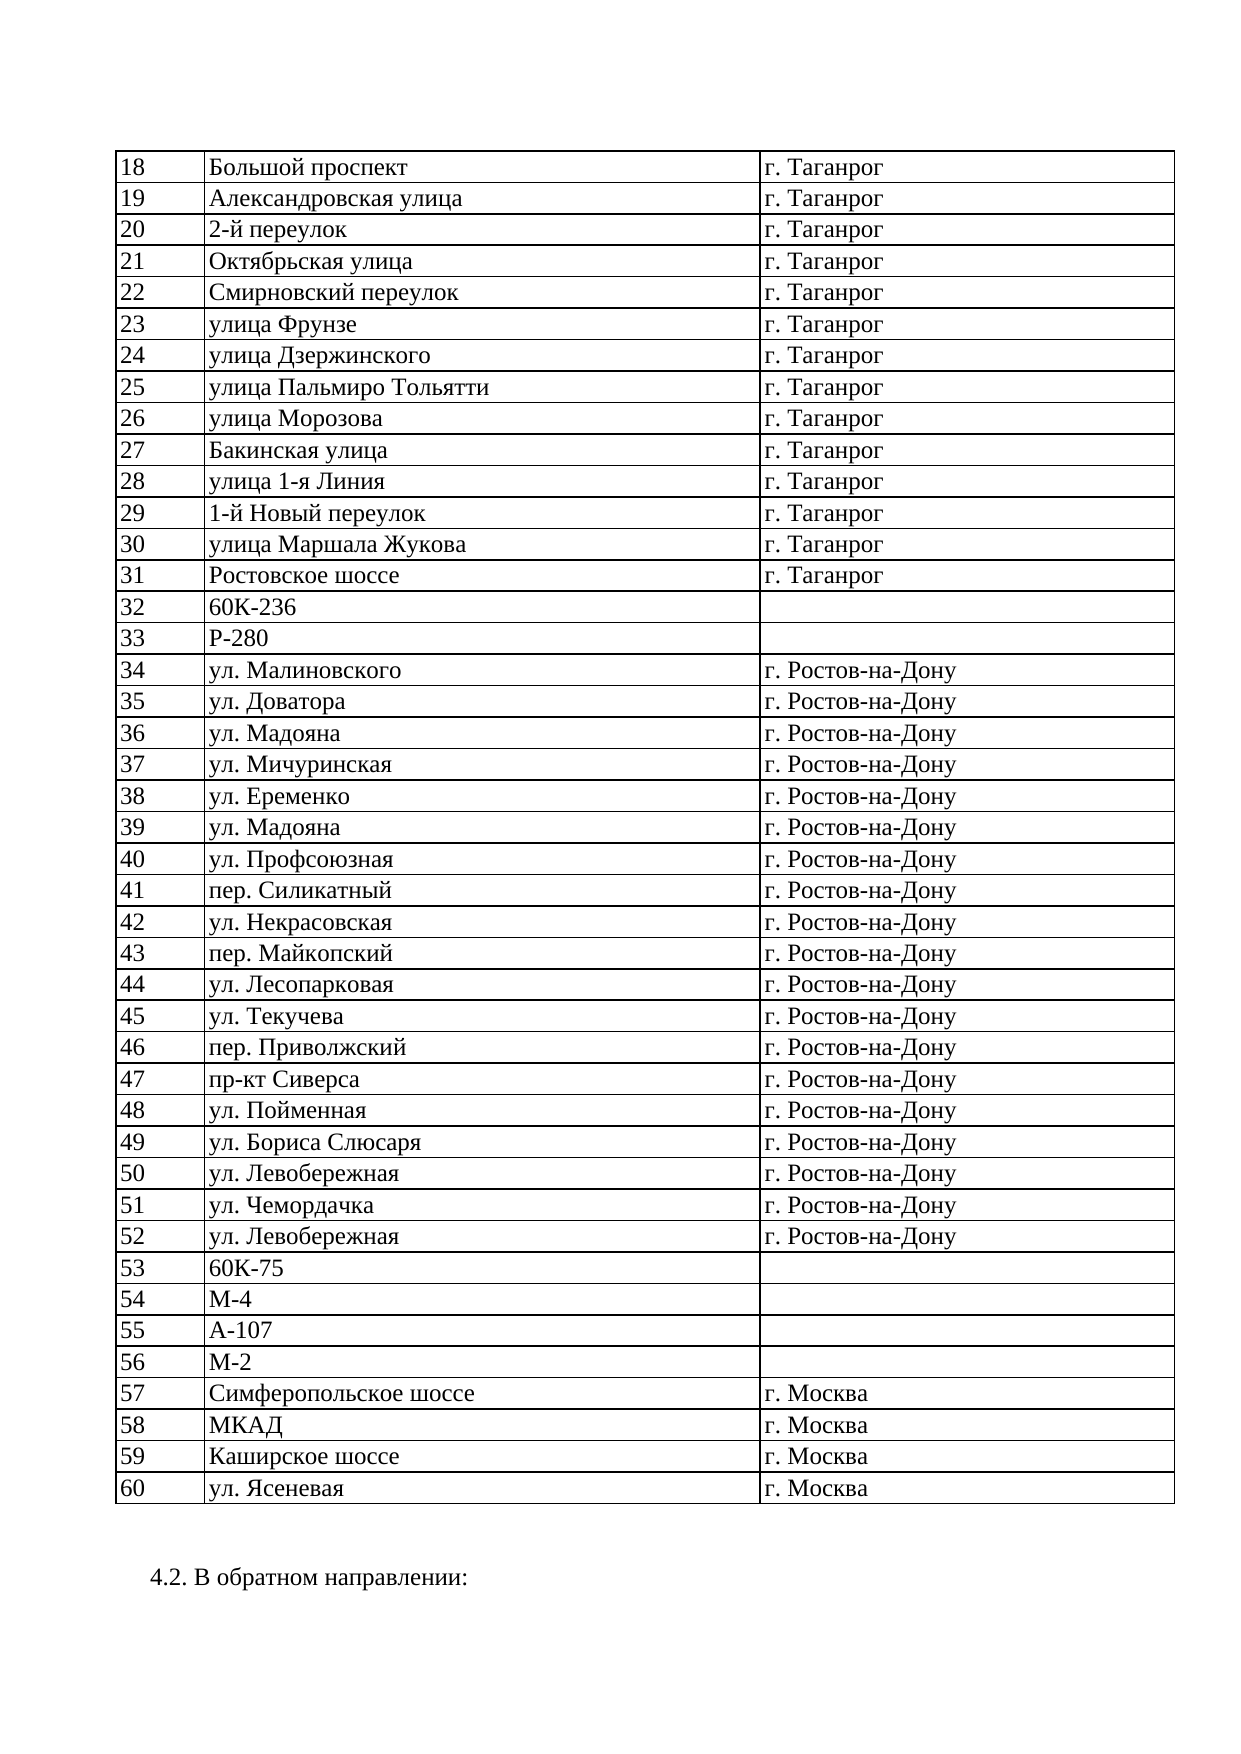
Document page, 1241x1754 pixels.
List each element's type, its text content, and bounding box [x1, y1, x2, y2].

table_cell 19 [117, 183, 204, 213]
table_cell г. Ростов-на-Дону [761, 1127, 1174, 1157]
table_cell г. Ростов-на-Дону [761, 1190, 1174, 1219]
table_cell ул. Профсоюзная [205, 844, 759, 873]
table_cell 53 [117, 1253, 204, 1282]
table_cell Симферопольское шоссе [205, 1378, 759, 1408]
table_cell ул. Текучева [205, 1001, 759, 1031]
table_cell 27 [117, 435, 204, 464]
table_cell Бакинская улица [205, 435, 759, 464]
table_cell пер. Майкопский [205, 938, 759, 968]
table_cell г. Таганрог [761, 152, 1174, 181]
table_cell 50 [117, 1158, 204, 1188]
table_cell г. Ростов-на-Дону [761, 686, 1174, 716]
table_cell 46 [117, 1032, 204, 1062]
table_cell 37 [117, 749, 204, 779]
table_cell 31 [117, 561, 204, 590]
table_cell г. Ростов-на-Дону [761, 781, 1174, 811]
table_cell г. Таганрог [761, 340, 1174, 370]
table_cell г. Таганрог [761, 403, 1174, 433]
table_cell ул. Пойменная [205, 1095, 759, 1125]
table_cell ул. Мадояна [205, 812, 759, 842]
table_cell г. Ростов-на-Дону [761, 875, 1174, 905]
table_cell г. Москва [761, 1378, 1174, 1408]
table_cell г. Таганрог [761, 529, 1174, 559]
table_cell 60К-236 [205, 592, 759, 622]
table_cell [761, 1347, 1174, 1377]
table_cell 51 [117, 1190, 204, 1219]
table_cell ул. Еременко [205, 781, 759, 811]
table_cell г. Москва [761, 1441, 1174, 1471]
table_cell пр-кт Сиверса [205, 1064, 759, 1094]
table_cell г. Ростов-на-Дону [761, 1095, 1174, 1125]
table_cell Каширское шоссе [205, 1441, 759, 1471]
table_cell 45 [117, 1001, 204, 1031]
table_cell ул. Лесопарковая [205, 970, 759, 999]
table_cell г. Ростов-на-Дону [761, 655, 1174, 685]
table_cell 41 [117, 875, 204, 905]
table_cell г. Таганрог [761, 309, 1174, 339]
table_cell ул. Левобережная [205, 1158, 759, 1188]
table_cell г. Таганрог [761, 372, 1174, 402]
table_cell 29 [117, 498, 204, 527]
table_cell 32 [117, 592, 204, 622]
table_cell г. Ростов-на-Дону [761, 1158, 1174, 1188]
table_cell улица 1-я Линия [205, 466, 759, 496]
table_cell [761, 1253, 1174, 1282]
table_cell 48 [117, 1095, 204, 1125]
table_cell 34 [117, 655, 204, 685]
table_cell 47 [117, 1064, 204, 1094]
table_cell 59 [117, 1441, 204, 1471]
text 4.2. В обратном направлении: [150, 1562, 1090, 1591]
table_cell г. Ростов-на-Дону [761, 749, 1174, 779]
table_cell г. Таганрог [761, 183, 1174, 213]
table_cell Ростовское шоссе [205, 561, 759, 590]
table_cell 56 [117, 1347, 204, 1377]
table_cell [761, 1316, 1174, 1345]
table_cell ул. Некрасовская [205, 907, 759, 936]
table_cell 26 [117, 403, 204, 433]
table_cell 42 [117, 907, 204, 936]
table_cell 33 [117, 623, 204, 653]
table_cell г. Таганрог [761, 498, 1174, 527]
table_cell г. Ростов-на-Дону [761, 1221, 1174, 1251]
table_cell М-4 [205, 1284, 759, 1314]
table_cell 57 [117, 1378, 204, 1408]
table_cell ул. Мичуринская [205, 749, 759, 779]
table_cell 30 [117, 529, 204, 559]
table_cell улица Пальмиро Тольятти [205, 372, 759, 402]
table_cell улица Морозова [205, 403, 759, 433]
table_cell Смирновский переулок [205, 277, 759, 307]
table_cell ул. Левобережная [205, 1221, 759, 1251]
table_cell ул. Чемордачка [205, 1190, 759, 1219]
table_cell 28 [117, 466, 204, 496]
table_cell Октябрьская улица [205, 246, 759, 276]
table_cell 43 [117, 938, 204, 968]
table_cell г. Ростов-на-Дону [761, 718, 1174, 748]
table_cell г. Ростов-на-Дону [761, 970, 1174, 999]
table_cell 40 [117, 844, 204, 873]
table_cell г. Таганрог [761, 466, 1174, 496]
table_cell г. Ростов-на-Дону [761, 1001, 1174, 1031]
table_cell улица Маршала Жукова [205, 529, 759, 559]
table_cell 18 [117, 152, 204, 181]
table_cell г. Ростов-на-Дону [761, 1064, 1174, 1094]
table_cell 21 [117, 246, 204, 276]
table_cell 25 [117, 372, 204, 402]
table_cell 24 [117, 340, 204, 370]
table_cell Александровская улица [205, 183, 759, 213]
table_cell улица Фрунзе [205, 309, 759, 339]
table_cell 60К-75 [205, 1253, 759, 1282]
table_cell 38 [117, 781, 204, 811]
table_cell ул. Доватора [205, 686, 759, 716]
table_cell 22 [117, 277, 204, 307]
table_cell г. Таганрог [761, 277, 1174, 307]
table_cell 1-й Новый переулок [205, 498, 759, 527]
table_cell 36 [117, 718, 204, 748]
table_cell г. Москва [761, 1410, 1174, 1440]
table_cell 55 [117, 1316, 204, 1345]
table_cell А-107 [205, 1316, 759, 1345]
table_cell 54 [117, 1284, 204, 1314]
table_cell 52 [117, 1221, 204, 1251]
table_cell г. Москва [761, 1473, 1174, 1503]
table_cell г. Таганрог [761, 435, 1174, 464]
table_cell 20 [117, 215, 204, 244]
table_cell пер. Приволжский [205, 1032, 759, 1062]
table_cell М-2 [205, 1347, 759, 1377]
table_cell улица Дзержинского [205, 340, 759, 370]
table_cell Р-280 [205, 623, 759, 653]
table_cell 39 [117, 812, 204, 842]
table_cell ул. Бориса Слюсаря [205, 1127, 759, 1157]
table_cell [761, 1284, 1174, 1314]
table_cell г. Таганрог [761, 561, 1174, 590]
table_cell г. Таганрог [761, 215, 1174, 244]
table_cell Большой проспект [205, 152, 759, 181]
table_cell [761, 592, 1174, 622]
table_cell г. Таганрог [761, 246, 1174, 276]
table_cell г. Ростов-на-Дону [761, 812, 1174, 842]
table_cell 35 [117, 686, 204, 716]
table_cell МКАД [205, 1410, 759, 1440]
table_cell ул. Малиновского [205, 655, 759, 685]
table_cell пер. Силикатный [205, 875, 759, 905]
table_cell г. Ростов-на-Дону [761, 1032, 1174, 1062]
table_cell 60 [117, 1473, 204, 1503]
table_cell 2-й переулок [205, 215, 759, 244]
table_cell 49 [117, 1127, 204, 1157]
table_cell [761, 623, 1174, 653]
table_cell 23 [117, 309, 204, 339]
table_cell г. Ростов-на-Дону [761, 938, 1174, 968]
table_cell г. Ростов-на-Дону [761, 907, 1174, 936]
table_cell 44 [117, 970, 204, 999]
table_cell 58 [117, 1410, 204, 1440]
table_cell ул. Ясеневая [205, 1473, 759, 1503]
table_cell ул. Мадояна [205, 718, 759, 748]
table_cell г. Ростов-на-Дону [761, 844, 1174, 873]
